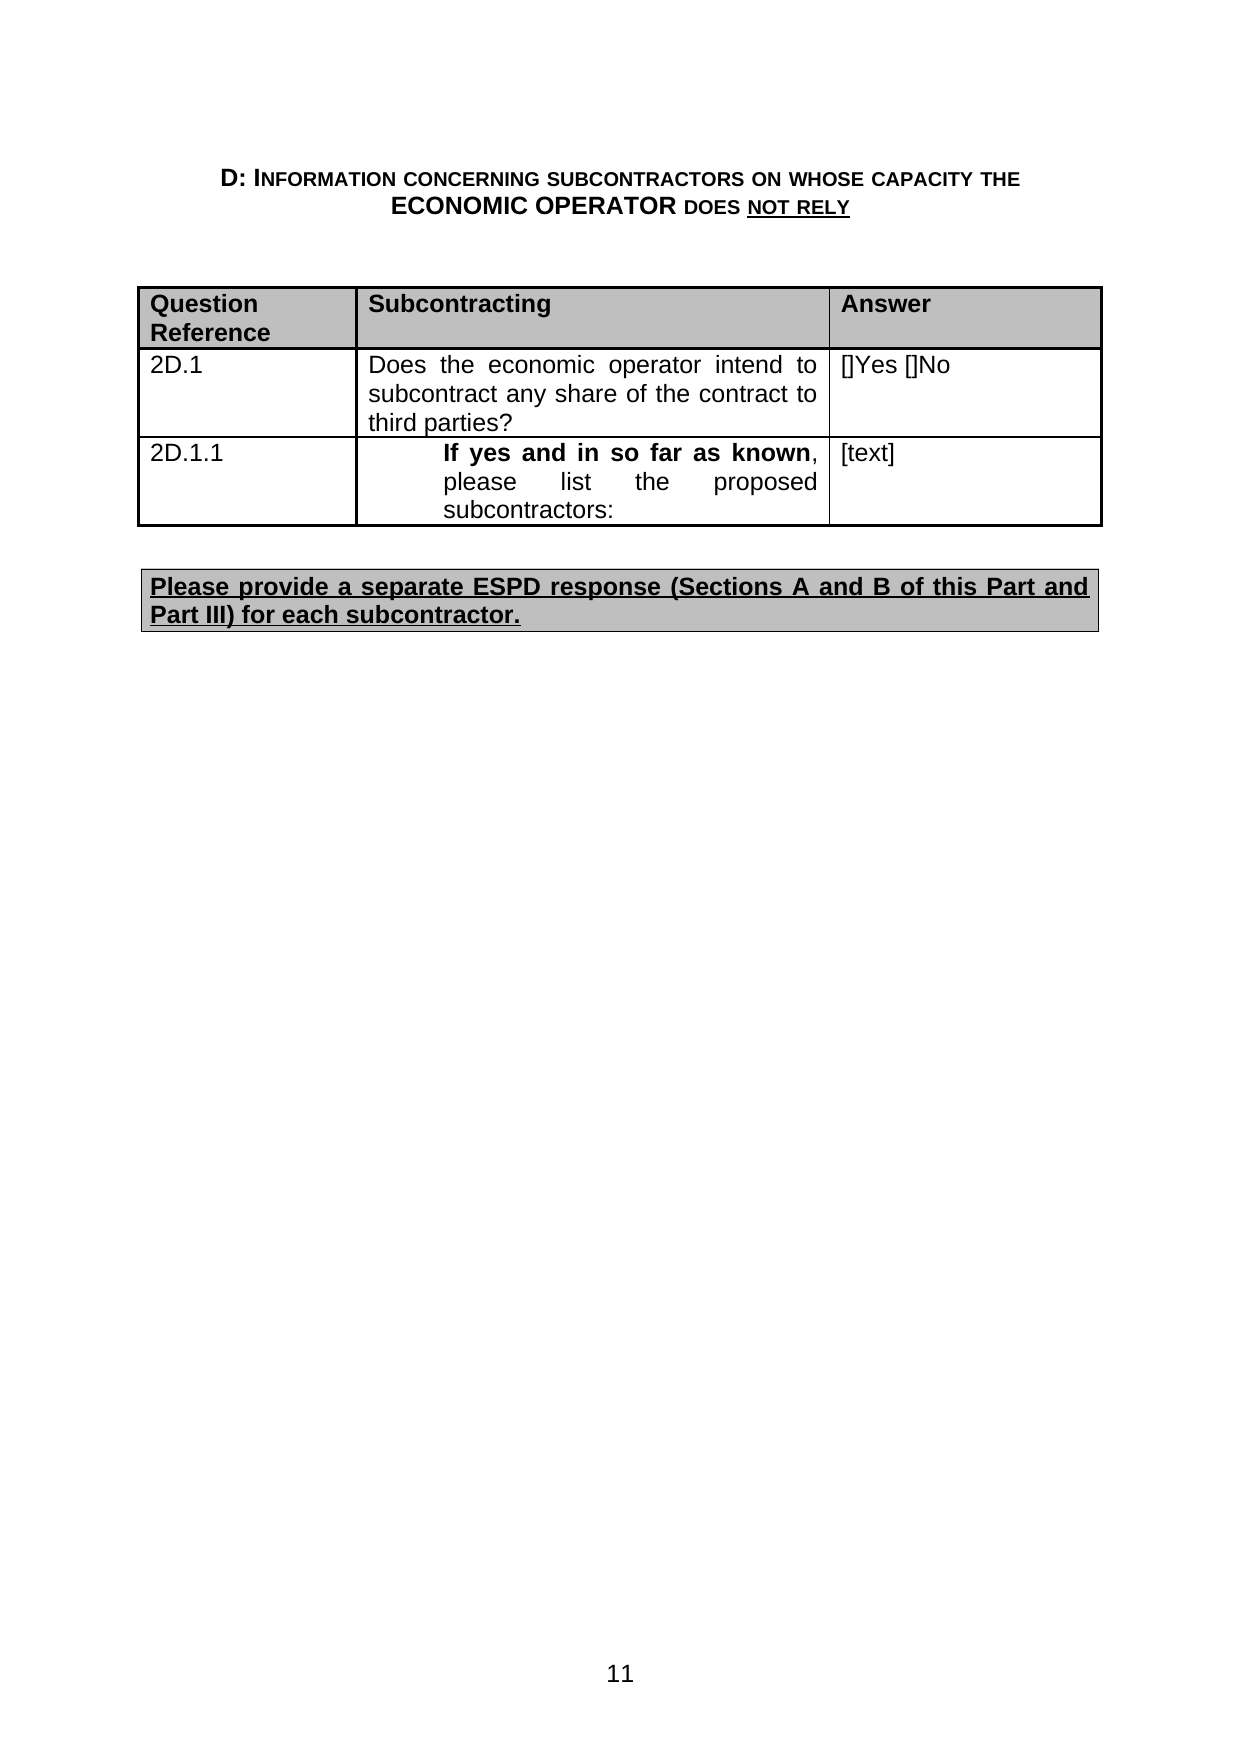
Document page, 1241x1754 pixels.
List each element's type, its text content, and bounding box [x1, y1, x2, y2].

table_header Answer [830, 289, 1100, 347]
table_cell If yes and in so far as known, please list the proposed subcontractors: [358, 438, 829, 524]
table_cell 2D.1 [140, 350, 355, 436]
table_header Subcontracting [358, 289, 829, 347]
title Please provide a separate ESPD response (Sections A and B of this Part and Part III) for each subcontractor. [142, 570, 1098, 631]
table_cell []Yes []No [830, 350, 1100, 436]
table_cell Does the economic operator intend to subcontract any share of the contract to third parties? [358, 350, 829, 436]
table_cell [text] [830, 438, 1100, 524]
table_header Question Reference [140, 289, 355, 347]
title D: Information concerning subcontractors on whose capacity the ECONOMIC OPERATOR does not rely [150, 162, 1090, 220]
table_cell 2D.1.1 [140, 438, 355, 524]
